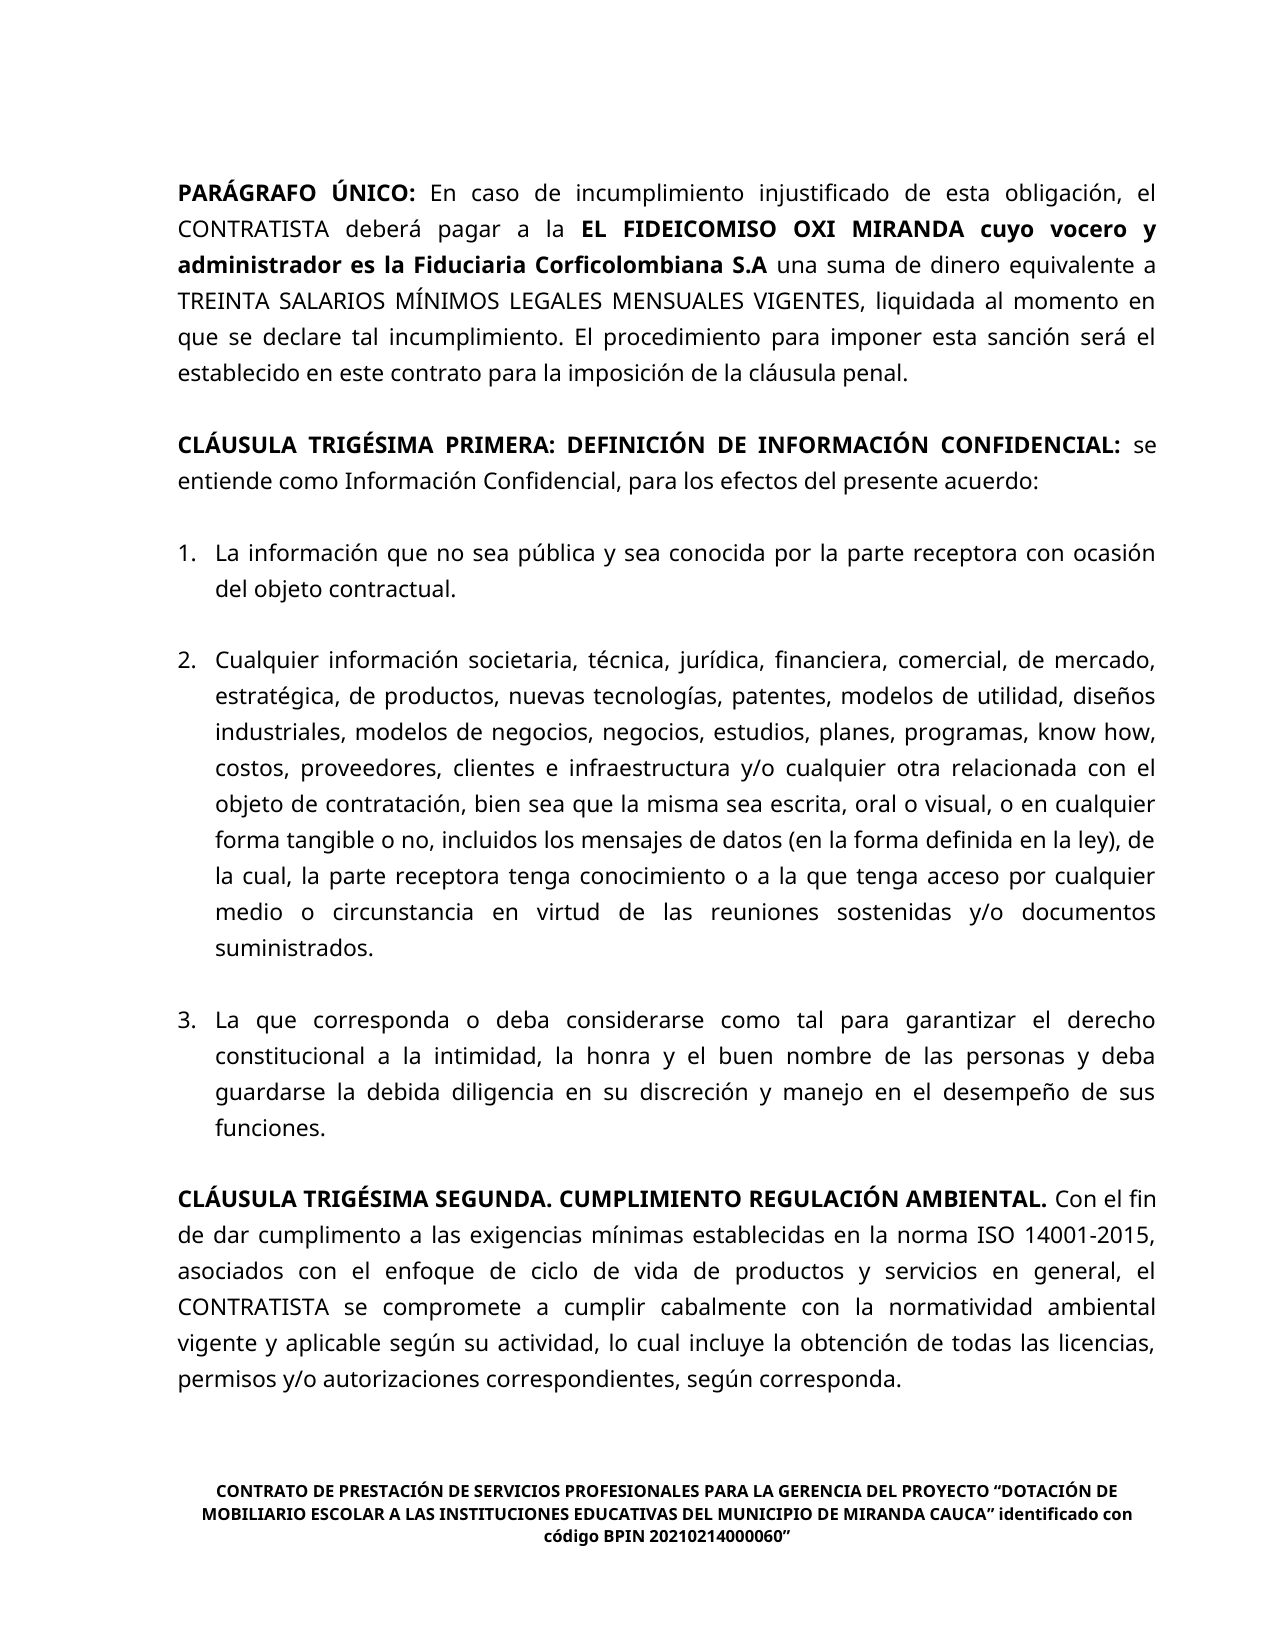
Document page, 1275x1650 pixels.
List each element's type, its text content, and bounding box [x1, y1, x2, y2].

text CLÁUSULA TRIGÉSIMA SEGUNDA. CUMPLIMIENTO REGULACIÓN AMBIENTAL. Con el fin de dar cumplimento a las exigencias mínimas establecidas en la norma ISO 14001-2015, asociados con el enfoque de ciclo de vida de productos y servicios en general, el CONTRATISTA se compromete a cumplir cabalmente con la normatividad ambiental vigente y aplicable según su actividad, lo cual incluye la obtención de todas las licencias, permisos y/o autorizaciones correspondientes, según corresponda. [177, 1183, 1157, 1394]
list La que corresponda o deba considerarse como tal para garantizar el derecho constitucional a la intimidad, la honra y el buen nombre de las personas y deba guardarse la debida diligencia en su discreción y manejo en el desempeño de sus funciones. [177, 1004, 1157, 1143]
text CLÁUSULA TRIGÉSIMA PRIMERA: DEFINICIÓN DE INFORMACIÓN CONFIDENCIAL: se entiende como Información Confidencial, para los efectos del presente acuerdo: [177, 429, 1157, 496]
list La información que no sea pública y sea conocida por la parte receptora con ocasión del objeto contractual. [177, 537, 1157, 604]
list Cualquier información societaria, técnica, jurídica, financiera, comercial, de mercado, estratégica, de productos, nuevas tecnologías, patentes, modelos de utilidad, diseños industriales, modelos de negocios, negocios, estudios, planes, programas, know how, costos, proveedores, clientes e infraestructura y/o cualquier otra relacionada con el objeto de contratación, bien sea que la misma sea escrita, oral o visual, o en cualquier forma tangible o no, incluidos los mensajes de datos (en la forma definida en la ley), de la cual, la parte receptora tenga conocimiento o a la que tenga acceso por cualquier medio o circunstancia en virtud de las reuniones sostenidas y/o documentos suministrados. [177, 644, 1157, 963]
text PARÁGRAFO ÚNICO: En caso de incumplimiento injustificado de esta obligación, el CONTRATISTA deberá pagar a la EL FIDEICOMISO OXI MIRANDA cuyo vocero y administrador es la Fiduciaria Corficolombiana S.A una suma de dinero equivalente a TREINTA SALARIOS MÍNIMOS LEGALES MENSUALES VIGENTES, liquidada al momento en que se declare tal incumplimiento. El procedimiento para imponer esta sanción será el establecido en este contrato para la imposición de la cláusula penal. [177, 177, 1157, 388]
